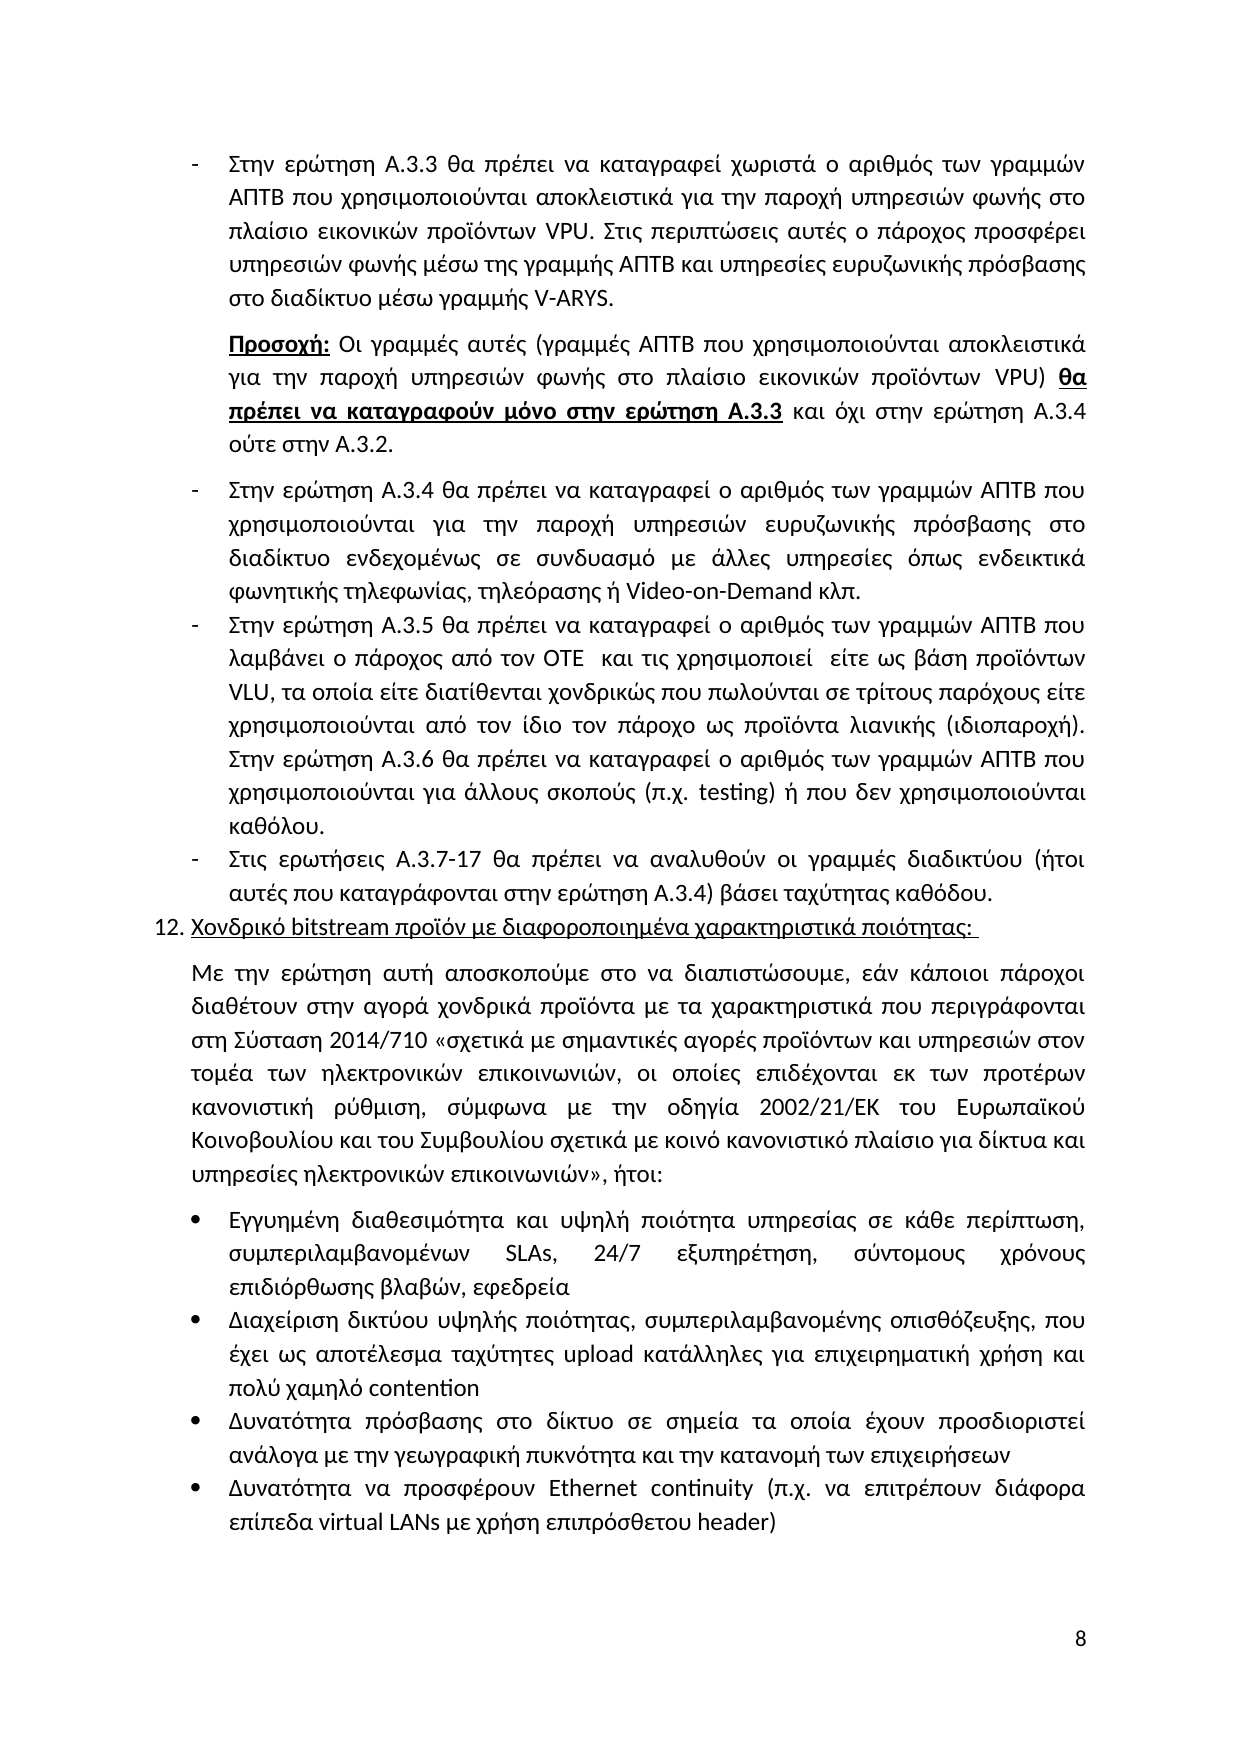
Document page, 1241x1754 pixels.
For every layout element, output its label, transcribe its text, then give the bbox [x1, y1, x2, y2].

list Στην ερώτηση Α.3.3 θα πρέπει να καταγραφεί χωριστά ο αριθμός των γραμμών ΑΠΤΒ που χρησιμοποιούνται αποκλειστικά για την παροχή υπηρεσιών φωνής στο πλαίσιο εικονικών προϊόντων VPU. Στις περιπτώσεις αυτές ο πάροχος προσφέρει υπηρεσιών φωνής μέσω της γραμμής ΑΠΤΒ και υπηρεσίες ευρυζωνικής πρόσβασης στο διαδίκτυο μέσω γραμμής V-ARYS. [191, 148, 1087, 312]
list Χονδρικό bitstream προϊόν με διαφοροποιημένα χαρακτηριστικά ποιότητας: [153, 911, 1087, 941]
list Στην ερώτηση Α.3.4 θα πρέπει να καταγραφεί ο αριθμός των γραμμών ΑΠΤΒ που χρησιμοποιούνται για την παροχή υπηρεσιών ευρυζωνικής πρόσβασης στο διαδίκτυο ενδεχομένως σε συνδυασμό με άλλες υπηρεσίες όπως ενδεικτικά φωνητικής τηλεφωνίας, τηλεόρασης ή Video-on-Demand κλπ. [191, 474, 1087, 606]
list Στην ερώτηση Α.3.5 θα πρέπει να καταγραφεί ο αριθμός των γραμμών ΑΠΤΒ που λαμβάνει ο πάροχος από τον ΟΤΕ και τις χρησιμοποιεί είτε ως βάση προϊόντων VLU, τα οποία είτε διατίθενται χονδρικώς που πωλούνται σε τρίτους παρόχους είτε χρησιμοποιούνται από τον ίδιο τον πάροχο ως προϊόντα λιανικής (ιδιοπαροχή). Στην ερώτηση Α.3.6 θα πρέπει να καταγραφεί ο αριθμός των γραμμών ΑΠΤΒ που χρησιμοποιούνται για άλλους σκοπούς (π.χ. testing) ή που δεν χρησιμοποιούνται καθόλου. [191, 609, 1087, 841]
text Με την ερώτηση αυτή αποσκοπούμε στο να διαπιστώσουμε, εάν κάποιοι πάροχοι διαθέτουν στην αγορά χονδρικά προϊόντα με τα χαρακτηριστικά που περιγράφονται στη Σύσταση 2014/710 «σχετικά με σημαντικές αγορές προϊόντων και υπηρεσιών στον τομέα των ηλεκτρονικών επικοινωνιών, οι οποίες επιδέχονται εκ των προτέρων κανονιστική ρύθμιση, σύμφωνα με την οδηγία 2002/21/ΕΚ του Ευρωπαϊκού Κοινοβουλίου και του Συμβουλίου σχετικά με κοινό κανονιστικό πλαίσιο για δίκτυα και υπηρεσίες ηλεκτρονικών επικοινωνιών», ήτοι: [191, 957, 1087, 1188]
list Εγγυημένη διαθεσιμότητα και υψηλή ποιότητα υπηρεσίας σε κάθε περίπτωση, συμπεριλαμβανομένων SLAs, 24/7 εξυπηρέτηση, σύντομους χρόνους επιδιόρθωσης βλαβών, εφεδρεία [191, 1204, 1087, 1302]
list Δυνατότητα πρόσβασης στο δίκτυο σε σημεία τα οποία έχουν προσδιοριστεί ανάλογα με την γεωγραφική πυκνότητα και την κατανομή των επιχειρήσεων [191, 1405, 1087, 1469]
list Στις ερωτήσεις Α.3.7-17 θα πρέπει να αναλυθούν οι γραμμές διαδικτύου (ήτοι αυτές που καταγράφονται στην ερώτηση Α.3.4) βάσει ταχύτητας καθόδου. [191, 843, 1087, 908]
list Δυνατότητα να προσφέρουν Ethernet continuity (π.χ. να επιτρέπουν διάφορα επίπεδα virtual LANs με χρήση επιπρόσθετου header) [191, 1472, 1087, 1536]
list Διαχείριση δικτύου υψηλής ποιότητας, συμπεριλαμβανομένης οπισθόζευξης, που έχει ως αποτέλεσμα ταχύτητες upload κατάλληλες για επιχειρηματική χρήση και πολύ χαμηλό contention [191, 1304, 1087, 1402]
text Προσοχή: Οι γραμμές αυτές (γραμμές ΑΠΤΒ που χρησιμοποιούνται αποκλειστικά για την παροχή υπηρεσιών φωνής στο πλαίσιο εικονικών προϊόντων VPU) θα πρέπει να καταγραφούν μόνο στην ερώτηση Α.3.3 και όχι στην ερώτηση Α.3.4 ούτε στην Α.3.2. [228, 328, 1087, 459]
